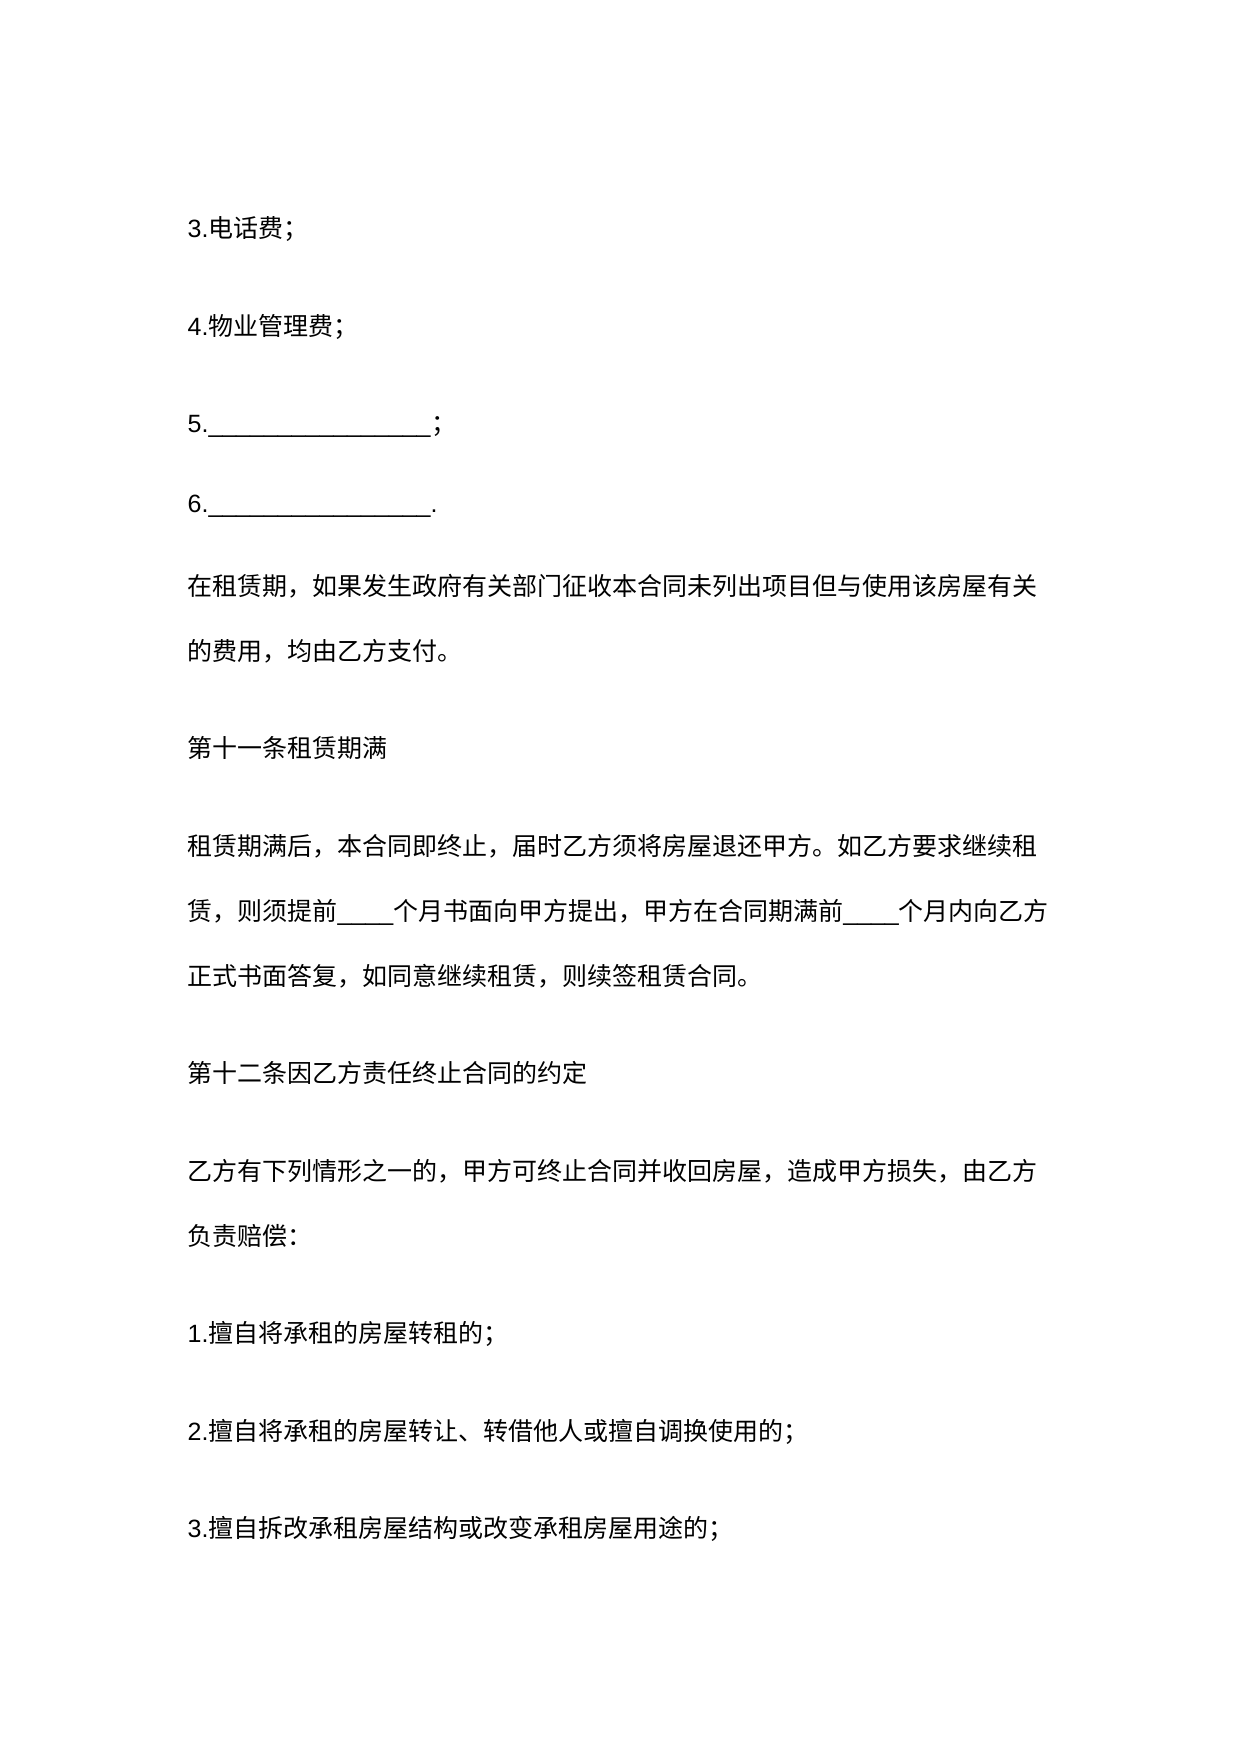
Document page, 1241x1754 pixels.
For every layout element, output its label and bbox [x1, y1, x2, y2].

text [187, 162, 1053, 1559]
